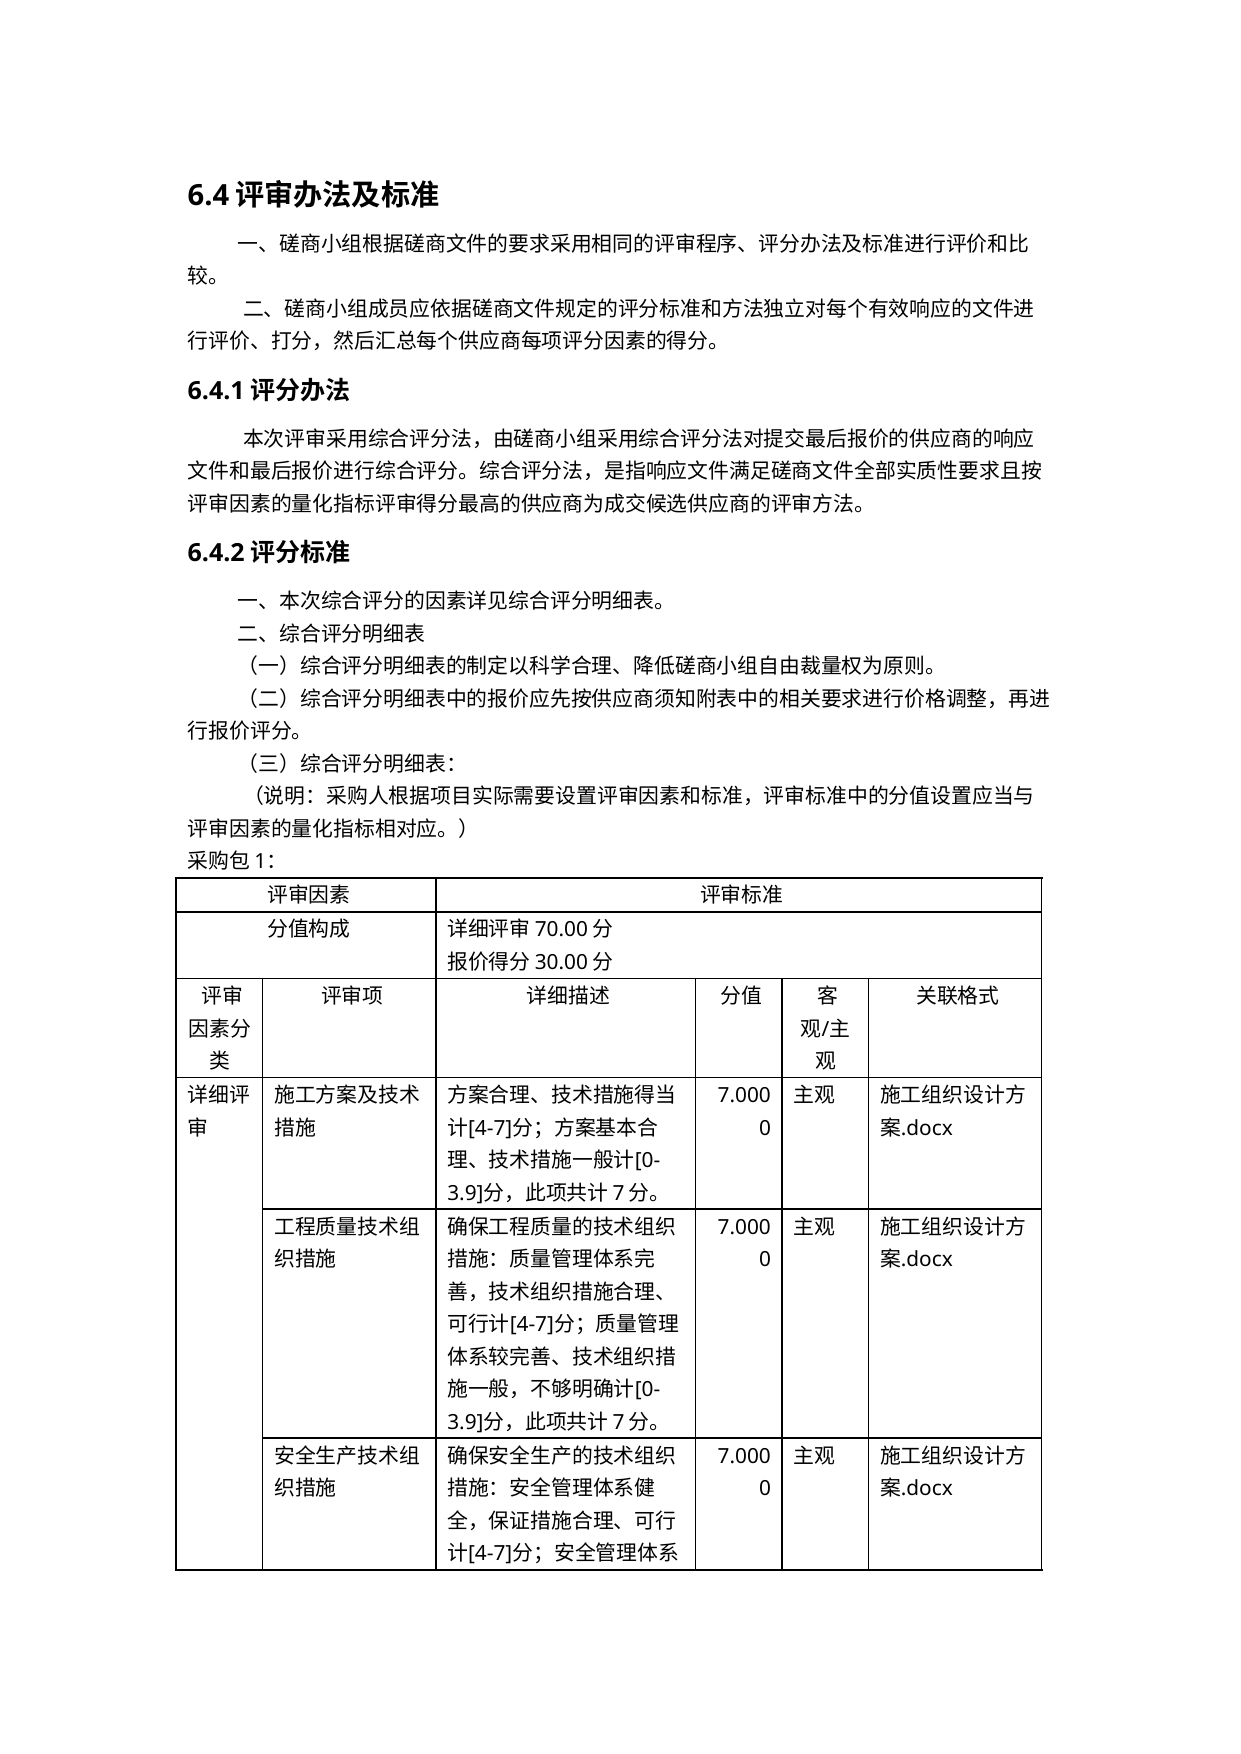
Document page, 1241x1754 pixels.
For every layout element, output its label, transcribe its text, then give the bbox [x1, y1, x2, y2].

text 一、磋商小组根据磋商文件的要求采用相同的评审程序、评分办法及标准进行评价和比较。 [187, 227, 1053, 292]
table_cell 详细评审70.00分 报价得分30.00分 [437, 913, 1041, 978]
text （三）综合评分明细表： [187, 747, 1053, 779]
table_cell 确保工程质量的技术组织措施：质量管理体系完善，技术组织措施合理、可行计[4-7]分；质量管理体系较完善、技术组织措施一般，不够明确计[0-3.9]分，此项共计7分。 [437, 1210, 695, 1437]
table_header 评审标准 [437, 879, 1041, 911]
text 采购包1： [187, 844, 1053, 877]
table_cell 安全生产技术组织措施 [263, 1439, 435, 1569]
table_cell 分值构成 [177, 913, 435, 978]
table_cell 评审项 [263, 979, 435, 1077]
table_cell 客观/主观 [783, 979, 868, 1077]
table_cell 7.0000 [696, 1078, 781, 1208]
table_cell 7.0000 [696, 1439, 781, 1569]
table_cell 主观 [783, 1078, 868, 1208]
table_cell 施工组织设计方案.docx [869, 1210, 1041, 1437]
table_cell 主观 [783, 1439, 868, 1569]
text 二、综合评分明细表 [187, 617, 1053, 649]
text 一、本次综合评分的因素详见综合评分明细表。 [187, 584, 1053, 617]
table_cell 施工组织设计方案.docx [869, 1439, 1041, 1569]
table_cell 施工组织设计方案.docx [869, 1078, 1041, 1208]
text （二）综合评分明细表中的报价应先按供应商须知附表中的相关要求进行价格调整，再进行报价评分。 [187, 682, 1053, 747]
table_cell 详细描述 [437, 979, 695, 1077]
table_header 评审因素 [177, 879, 435, 911]
table_cell 详细评审 [177, 1078, 262, 1569]
table_cell 关联格式 [869, 979, 1041, 1077]
text 本次评审采用综合评分法，由磋商小组采用综合评分法对提交最后报价的供应商的响应文件和最后报价进行综合评分。综合评分法，是指响应文件满足磋商文件全部实质性要求且按评审因素的量化指标评审得分最高的供应商为成交候选供应商的评审方法。 [187, 422, 1053, 519]
text （一）综合评分明细表的制定以科学合理、降低磋商小组自由裁量权为原则。 [187, 649, 1053, 682]
table_cell 评审因素分类 [177, 979, 262, 1077]
text 6.4.1评分办法 [187, 357, 1053, 422]
table_cell 7.0000 [696, 1210, 781, 1437]
text 6.4.2评分标准 [187, 519, 1053, 584]
table_cell 主观 [783, 1210, 868, 1437]
text 二、磋商小组成员应依据磋商文件规定的评分标准和方法独立对每个有效响应的文件进行评价、打分，然后汇总每个供应商每项评分因素的得分。 [187, 292, 1053, 357]
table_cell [437, 1439, 695, 1569]
table_cell 工程质量技术组织措施 [263, 1210, 435, 1437]
text （说明：采购人根据项目实际需要设置评审因素和标准，评审标准中的分值设置应当与评审因素的量化指标相对应。） [187, 779, 1053, 844]
table_cell 分值 [696, 979, 781, 1077]
table_cell 施工方案及技术措施 [263, 1078, 435, 1208]
table_cell 方案合理、技术措施得当计[4-7]分；方案基本合理、技术措施一般计[0-3.9]分，此项共计7分。 [437, 1078, 695, 1208]
text 6.4评审办法及标准 [187, 162, 1053, 227]
